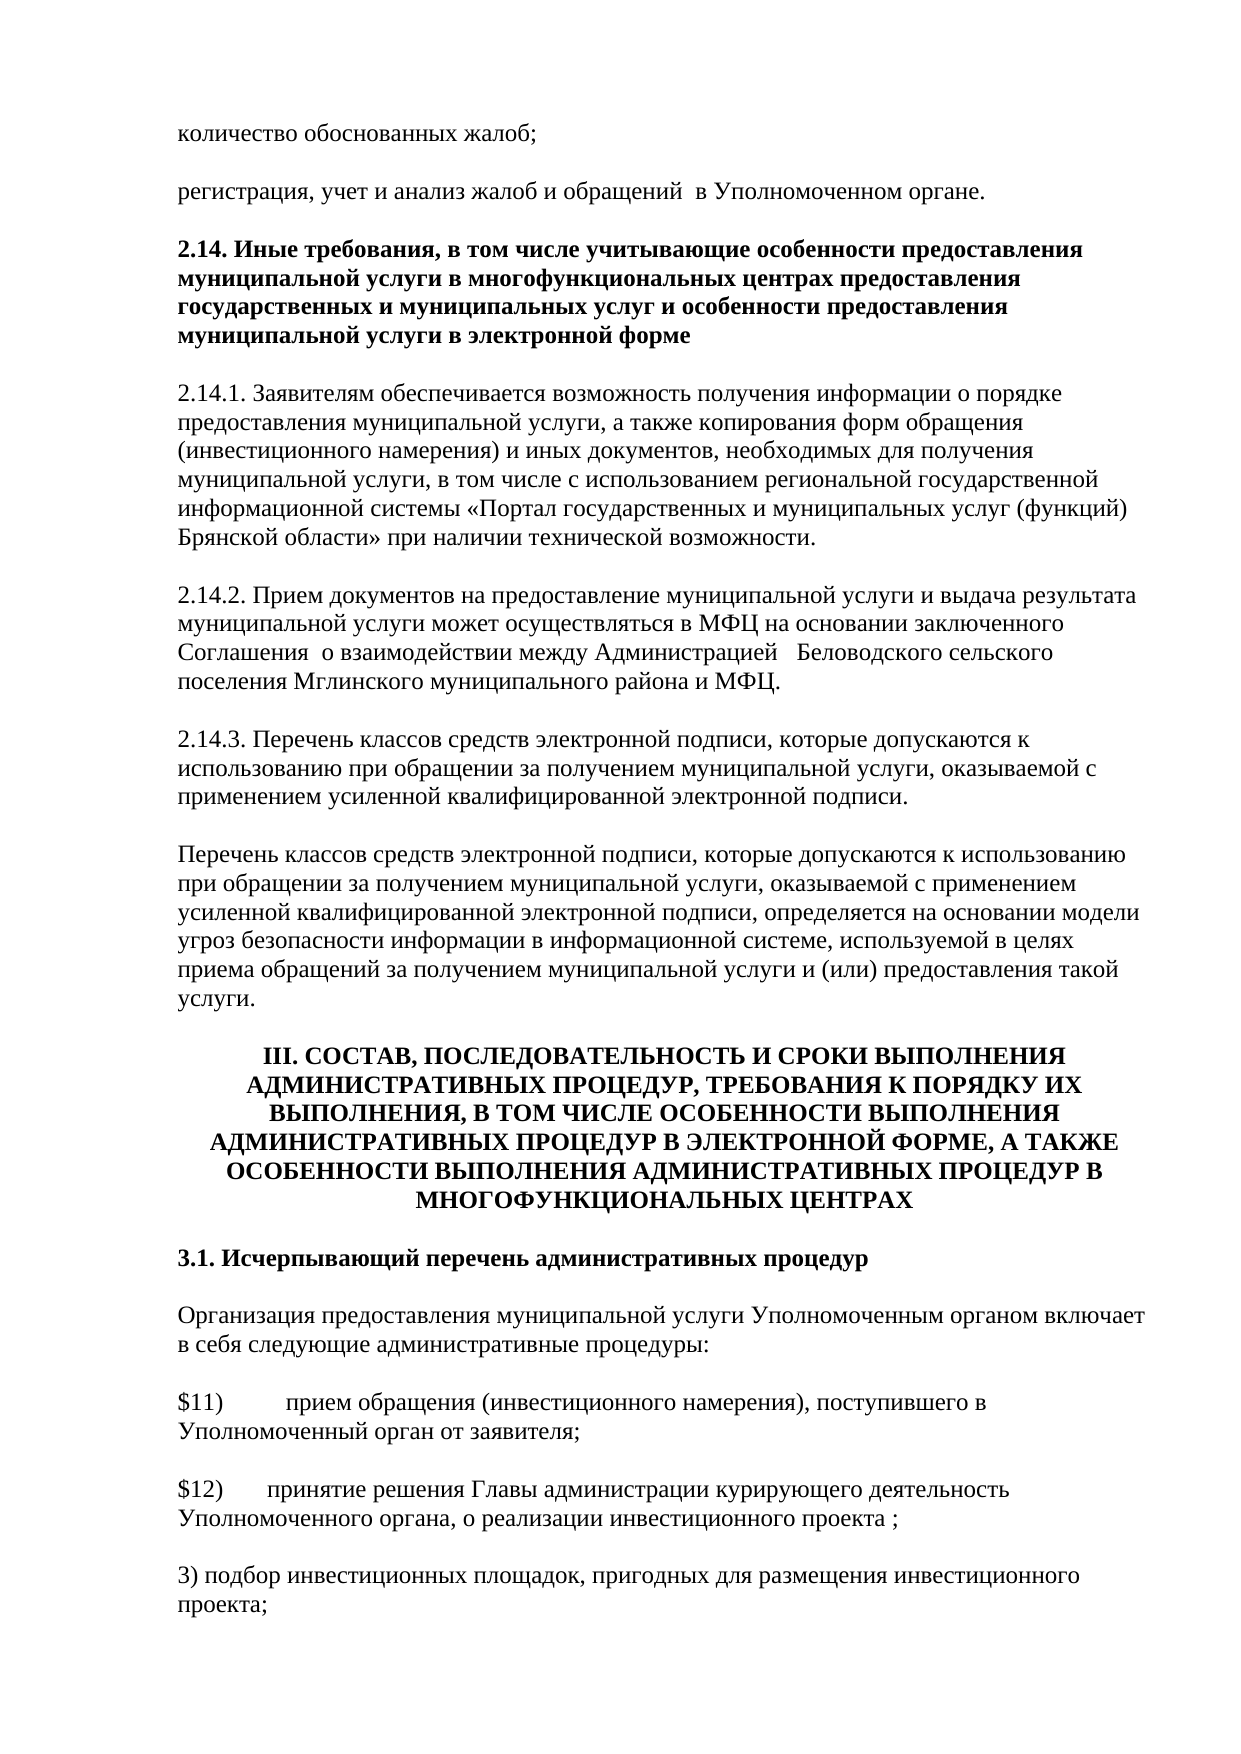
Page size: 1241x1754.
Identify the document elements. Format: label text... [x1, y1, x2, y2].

text количество обоснованных жалоб; [177, 118, 1152, 147]
text $12) принятие решения Главы администрации курирующего деятельность Уполномоченного органа, о реализации инвестиционного проекта ; [177, 1474, 1152, 1531]
text $11) прием обращения (инвестиционного намерения), поступившего в Уполномоченный орган от заявителя; [177, 1387, 1152, 1445]
text 2.14.3. Перечень классов средств электронной подписи, которые допускаются к использованию при обращении за получением муниципальной услуги, оказываемой с применением усиленной квалифицированной электронной подписи. [177, 724, 1152, 810]
text 2.14. Иные требования, в том числе учитывающие особенности предоставления муниципальной услуги в многофункциональных центрах предоставления государственных и муниципальных услуг и особенности предоставления муниципальной услуги в электронной форме [177, 234, 1152, 349]
text 3) подбор инвестиционных площадок, пригодных для размещения инвестиционного проекта; [177, 1561, 1152, 1618]
text 2.14.1. Заявителям обеспечивается возможность получения информации о порядке предоставления муниципальной услуги, а также копирования форм обращения (инвестиционного намерения) и иных документов, необходимых для получения муниципальной услуги, в том числе с использованием региональной государственной информационной системы «Портал государственных и муниципальных услуг (функций) Брянской области» при наличии технической возможности. [177, 378, 1152, 551]
text Организация предоставления муниципальной услуги Уполномоченным органом включает в себя следующие административные процедуры: [177, 1301, 1152, 1358]
text 3.1. Исчерпывающий перечень административных процедур [177, 1243, 1152, 1271]
text Перечень классов средств электронной подписи, которые допускаются к использованию при обращении за получением муниципальной услуги, оказываемой с применением усиленной квалифицированной электронной подписи, определяется на основании модели угроз безопасности информации в информационной системе, используемой в целях приема обращений за получением муниципальной услуги и (или) предоставления такой услуги. [177, 839, 1152, 1012]
text регистрация, учет и анализ жалоб и обращений в Уполномоченном органе. [177, 176, 1152, 205]
text III. СОСТАВ, ПОСЛЕДОВАТЕЛЬНОСТЬ И СРОКИ ВЫПОЛНЕНИЯ АДМИНИСТРАТИВНЫХ ПРОЦЕДУР, ТРЕБОВАНИЯ К ПОРЯДКУ ИХ ВЫПОЛНЕНИЯ, В ТОМ ЧИСЛЕ ОСОБЕННОСТИ ВЫПОЛНЕНИЯ АДМИНИСТРАТИВНЫХ ПРОЦЕДУР В ЭЛЕКТРОННОЙ ФОРМЕ, А ТАКЖЕ ОСОБЕННОСТИ ВЫПОЛНЕНИЯ АДМИНИСТРАТИВНЫХ ПРОЦЕДУР В МНОГОФУНКЦИОНАЛЬНЫХ ЦЕНТРАХ [177, 1041, 1152, 1213]
text 2.14.2. Прием документов на предоставление муниципальной услуги и выдача результата муниципальной услуги может осуществляться в МФЦ на основании заключенного Соглашения о взаимодействии между Администрацией Беловодского сельского поселения Мглинского муниципального района и МФЦ. [177, 580, 1152, 695]
